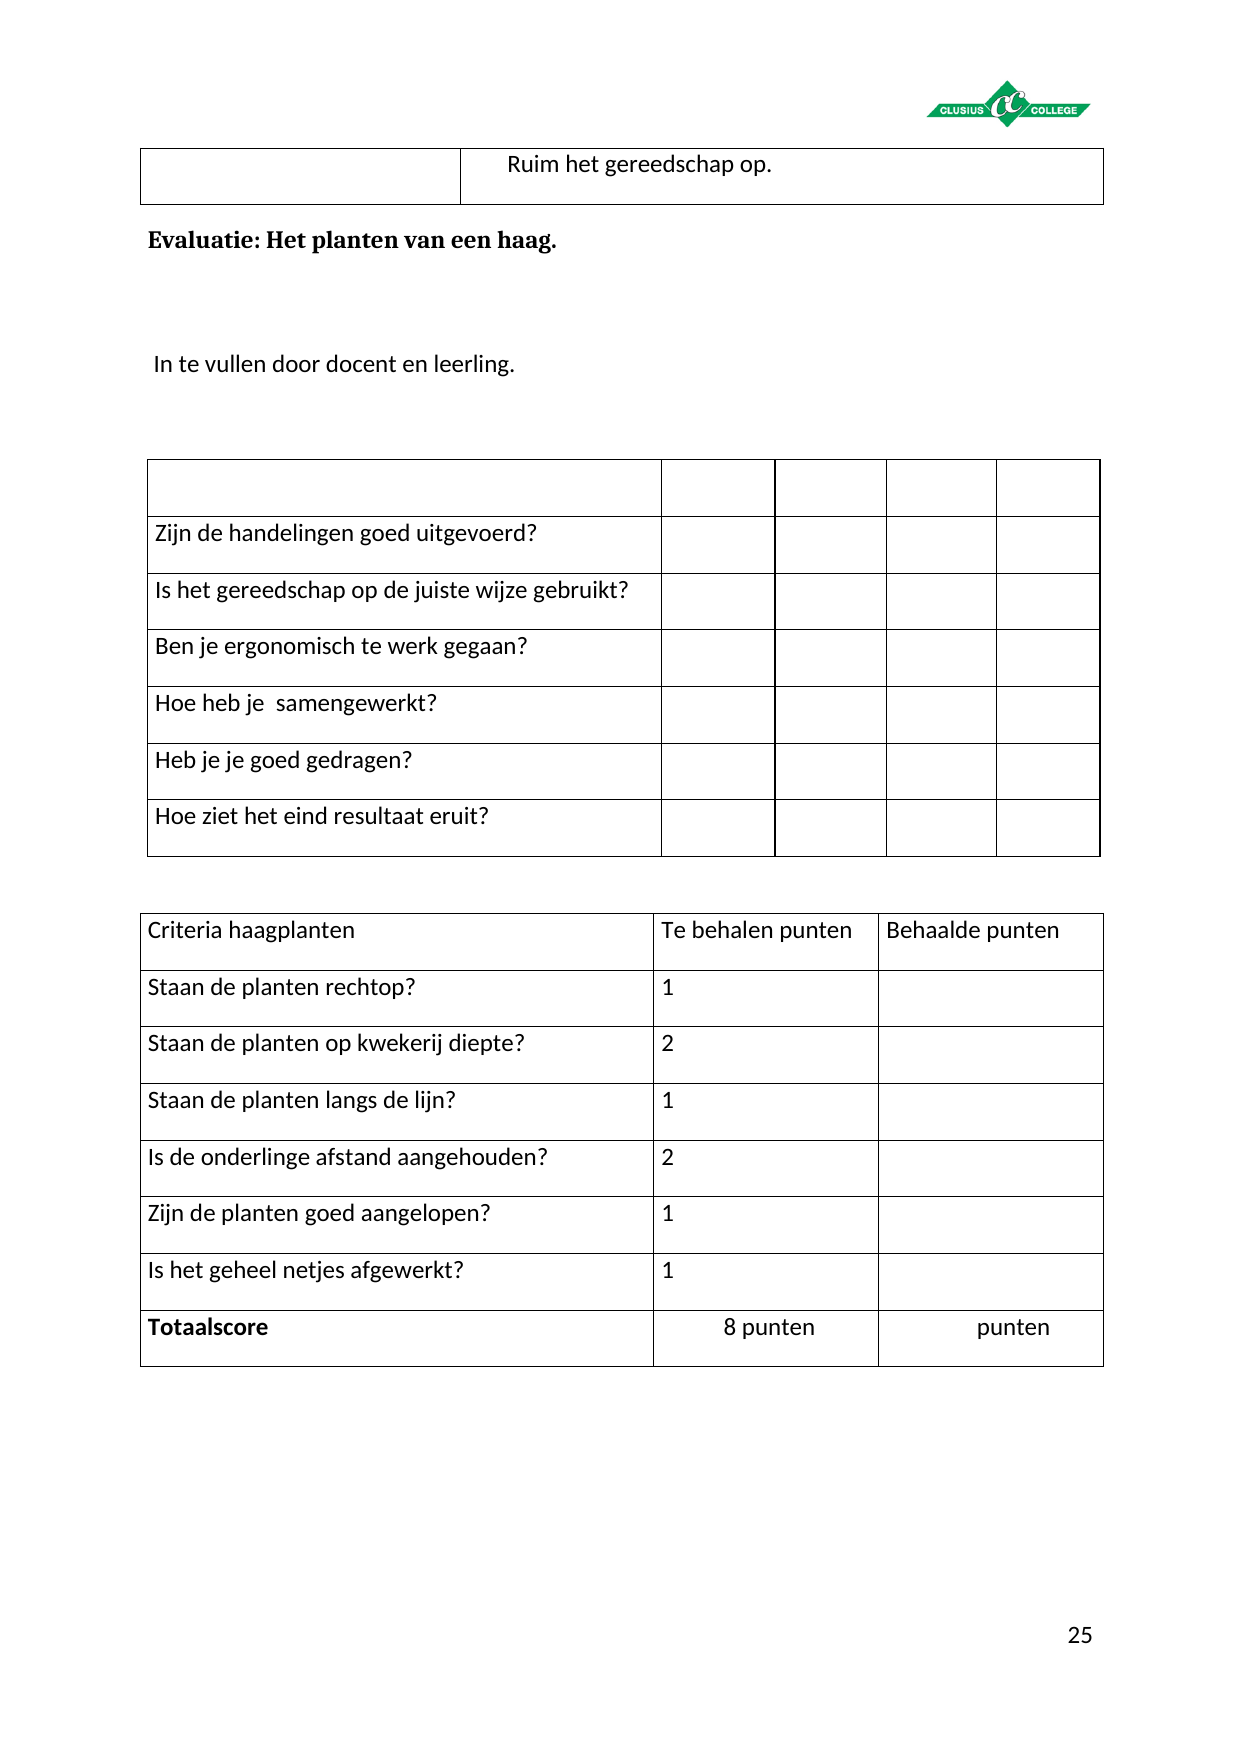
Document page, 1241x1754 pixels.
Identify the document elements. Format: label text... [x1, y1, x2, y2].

table_cell [997, 687, 1099, 743]
table_cell [997, 630, 1099, 686]
table_cell [776, 687, 886, 743]
table_cell Is het geheel netjes afgewerkt? [141, 1254, 653, 1309]
table_cell [662, 800, 774, 856]
table_cell 1 [654, 971, 878, 1026]
table_cell [662, 630, 774, 686]
table_cell [776, 800, 886, 856]
table_header [148, 460, 661, 516]
table_cell Is het gereedschap op de juiste wijze gebruikt? [148, 574, 661, 629]
text In te vullen door docent en leerling. [148, 348, 1093, 378]
table_cell Totaalscore [141, 1311, 653, 1366]
table_cell [776, 517, 886, 573]
table_header Behaalde punten [879, 914, 1103, 969]
table_cell 1 [654, 1197, 878, 1253]
table_cell [879, 1254, 1103, 1309]
table_cell Hoe heb je samengewerkt? [148, 687, 661, 743]
table_cell [776, 574, 886, 629]
table_cell Staan de planten op kwekerij diepte? [141, 1027, 653, 1083]
table_cell [887, 744, 996, 799]
table_header Te behalen punten [654, 914, 878, 969]
table_cell [879, 1197, 1103, 1253]
table_cell Ben je ergonomisch te werk gegaan? [148, 630, 661, 686]
table_cell Is de onderlinge afstand aangehouden? [141, 1141, 653, 1196]
table_cell 1 [654, 1084, 878, 1139]
table_cell [879, 1084, 1103, 1139]
table_cell [662, 687, 774, 743]
table_cell Zijn de planten goed aangelopen? [141, 1197, 653, 1253]
table_cell 8 punten [654, 1311, 878, 1366]
table_cell [141, 149, 460, 204]
table_cell [997, 574, 1099, 629]
table_cell [887, 687, 996, 743]
table_cell 2 [654, 1027, 878, 1083]
table_cell [997, 744, 1099, 799]
table_cell punten [879, 1311, 1103, 1366]
table_cell Staan de planten rechtop? [141, 971, 653, 1026]
table_header [997, 460, 1099, 516]
table_cell Staan de planten langs de lijn? [141, 1084, 653, 1139]
table_header [776, 460, 886, 516]
table_cell [997, 517, 1099, 573]
table_cell 2 [654, 1141, 878, 1196]
picture [917, 73, 1093, 128]
subtitle Evaluatie: Het planten van een haag. [148, 226, 1093, 255]
table_cell [662, 744, 774, 799]
table_cell [879, 971, 1103, 1026]
table_cell [662, 574, 774, 629]
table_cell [461, 149, 1103, 204]
table_cell [887, 800, 996, 856]
table_cell [887, 574, 996, 629]
table_cell Zijn de handelingen goed uitgevoerd? [148, 517, 661, 573]
table_cell [776, 744, 886, 799]
table_cell [997, 800, 1099, 856]
table_cell [887, 517, 996, 573]
table_cell [887, 630, 996, 686]
table_cell [879, 1027, 1103, 1083]
table_cell [879, 1141, 1103, 1196]
table_cell [776, 630, 886, 686]
table_header Criteria haagplanten [141, 914, 653, 969]
table_cell Heb je je goed gedragen? [148, 744, 661, 799]
table_header [662, 460, 774, 516]
table_cell Hoe ziet het eind resultaat eruit? [148, 800, 661, 856]
table_cell [662, 517, 774, 573]
table_cell 1 [654, 1254, 878, 1309]
table_header [887, 460, 996, 516]
